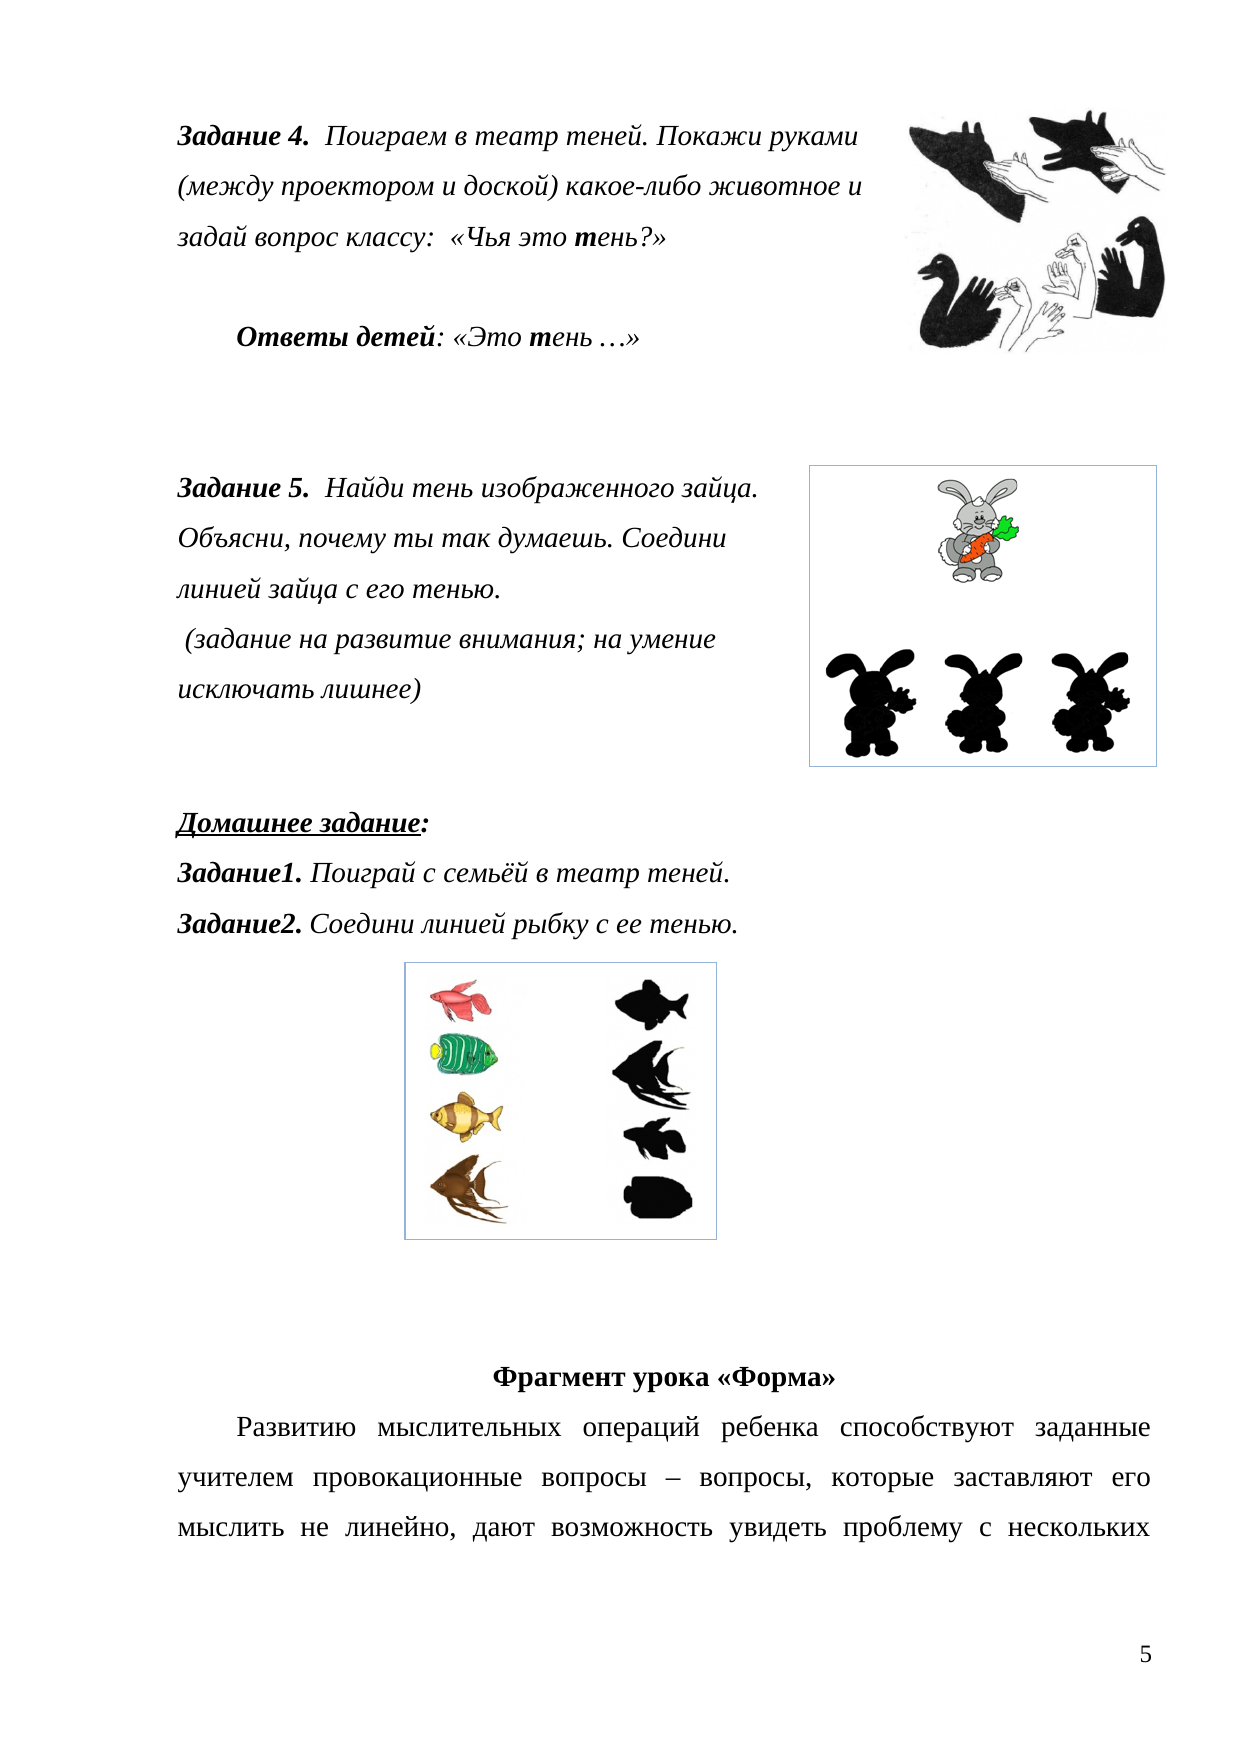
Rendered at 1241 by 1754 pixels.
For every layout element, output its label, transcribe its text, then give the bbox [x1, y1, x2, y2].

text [177, 1409, 1152, 1543]
text Задание2. Соедини линией рыбку с ее тенью. [177, 906, 1152, 939]
text Задание1. Поиграй с семьёй в театр теней. [177, 856, 1152, 889]
text (задание на развитие внимания; на умение исключать лишнее) [177, 621, 809, 705]
picture [406, 963, 716, 1239]
text Домашнее задание: [177, 805, 1152, 839]
picture [810, 466, 1156, 766]
text Задание 4. Поиграем в театр теней. Покажи руками (между проектором и доской) какое-либо животное и задай вопрос классу: «Чья это тень?» [177, 118, 903, 252]
text Фрагмент урока «Форма» [177, 1359, 1152, 1392]
picture [903, 107, 1168, 354]
text Задание 5. Найди тень изображенного зайца. Объясни, почему ты так думаешь. Соедини линией зайца с его тенью. [177, 470, 809, 604]
text Ответы детей: «Это тень …» [177, 319, 903, 353]
